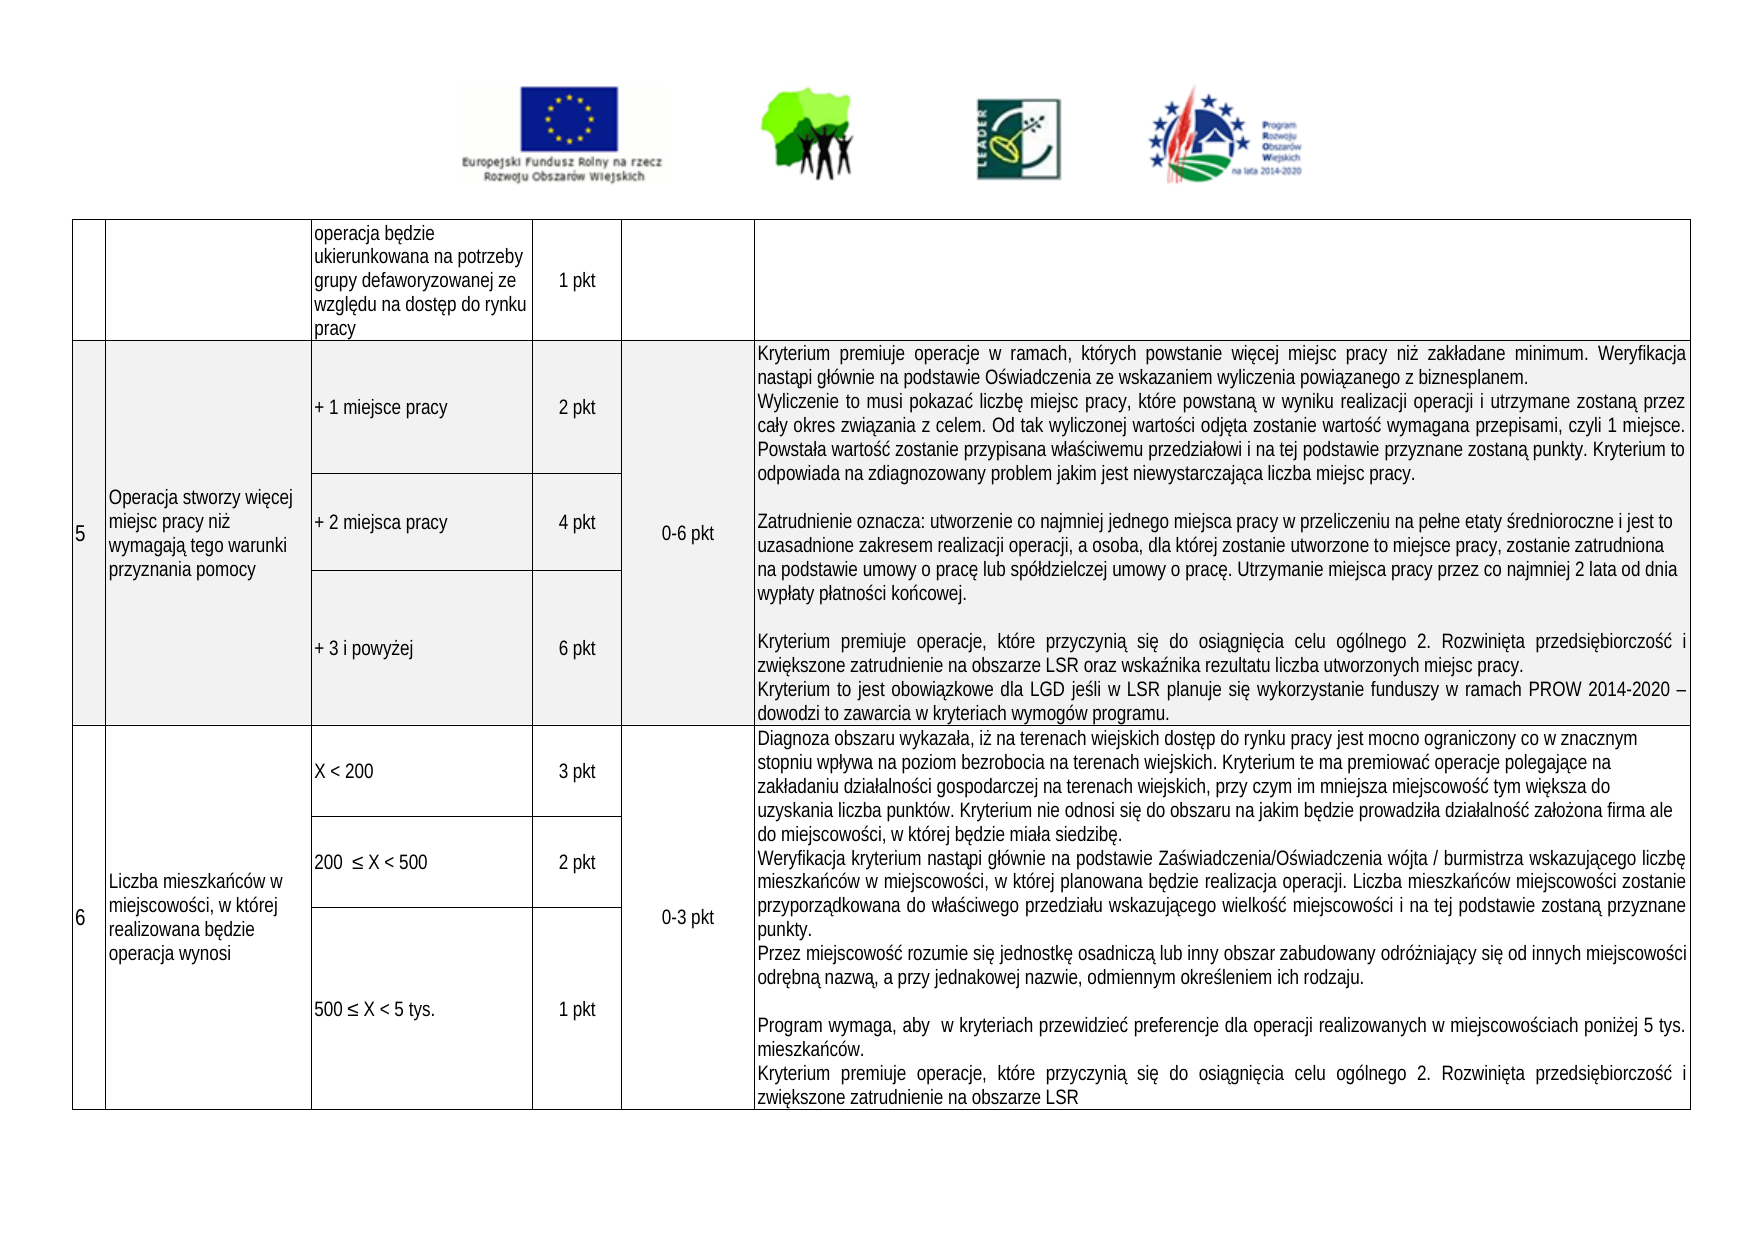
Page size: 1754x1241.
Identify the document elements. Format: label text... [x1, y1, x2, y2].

table_cell 3 pkt [533, 726, 621, 816]
table_cell 6 [73, 726, 105, 1109]
table_cell 5 [73, 341, 105, 724]
table_cell + 2 miejsca pracy [312, 474, 532, 570]
table_cell + 3 i powyżej [312, 571, 532, 724]
table_cell Operacja stworzy więcej miejsc pracy niż wymagają tego warunki przyznania pomocy [106, 341, 311, 724]
table_cell Kryterium premiuje operacje w ramach, których powstanie więcej miejsc pracy niż zakładane minimum. Weryfikacja nastąpi głównie na podstawie Oświadczenia ze wskazaniem wyliczenia powiązanego z biznesplanem. Wyliczenie to musi pokazać liczbę miejsc pracy, które powstaną w wyniku realizacji operacji i utrzymane zostaną przez cały okres związania z celem. Od tak wyliczonej wartości odjęta zostanie wartość wymagana przepisami, czyli 1 miejsce. Powstała wartość zostanie przypisana właściwemu przedziałowi i na tej podstawie przyznane zostaną punkty. Kryterium to odpowiada na zdiagnozowany problem jakim jest niewystarczająca liczba miejsc pracy. Zatrudnienie oznacza: utworzenie co najmniej jednego miejsca pracy w przeliczeniu na pełne etaty średnioroczne i jest to uzasadnione zakresem realizacji operacji, a osoba, dla której zostanie utworzone to miejsce pracy, zostanie zatrudniona na podstawie umowy o pracę lub spółdzielczej umowy o pracę. Utrzymanie miejsca pracy przez co najmniej 2 lata od dnia wypłaty płatności końcowej. Kryterium premiuje operacje, które przyczynią się do osiągnięcia celu ogólnego 2. Rozwinięta przedsiębiorczość i zwiększone zatrudnienie na obszarze LSR oraz wskaźnika rezultatu liczba utworzonych miejsc pracy. Kryterium to jest obowiązkowe dla LGD jeśli w LSR planuje się wykorzystanie funduszy w ramach PROW 2014-2020 – dowodzi to zawarcia w kryteriach wymogów programu. [755, 341, 1690, 724]
table_cell 500 ≤ X < 5 tys. [312, 908, 532, 1109]
table_cell 0-6 pkt [622, 341, 754, 724]
table_cell 1 pkt [533, 220, 621, 340]
table_cell 2 pkt [533, 341, 621, 473]
table_cell 4 pkt [533, 474, 621, 570]
table_cell 0-3 pkt [622, 726, 754, 1109]
table_cell 6 pkt [533, 571, 621, 724]
table_cell 2 pkt [533, 817, 621, 907]
table_cell Diagnoza obszaru wykazała, iż na terenach wiejskich dostęp do rynku pracy jest mocno ograniczony co w znacznym stopniu wpływa na poziom bezrobocia na terenach wiejskich. Kryterium te ma premiować operacje polegające na zakładaniu działalności gospodarczej na terenach wiejskich, przy czym im mniejsza miejscowość tym większa do uzyskania liczba punktów. Kryterium nie odnosi się do obszaru na jakim będzie prowadziła działalność założona firma ale do miejscowości, w której będzie miała siedzibę. Weryfikacja kryterium nastąpi głównie na podstawie Zaświadczenia/Oświadczenia wójta / burmistrza wskazującego liczbę mieszkańców w miejscowości, w której planowana będzie realizacja operacji. Liczba mieszkańców miejscowości zostanie przyporządkowana do właściwego przedziału wskazującego wielkość miejscowości i na tej podstawie zostaną przyznane punkty. Przez miejscowość rozumie się jednostkę osadniczą lub inny obszar zabudowany odróżniający się od innych miejscowości odrębną nazwą, a przy jednakowej nazwie, odmiennym określeniem ich rodzaju. Program wymaga, aby w kryteriach przewidzieć preferencje dla operacji realizowanych w miejscowościach poniżej 5 tys. mieszkańców. Kryterium premiuje operacje, które przyczynią się do osiągnięcia celu ogólnego 2. Rozwinięta przedsiębiorczość i zwiększone zatrudnienie na obszarze LSR [755, 726, 1690, 1109]
table_cell operacja będzie ukierunkowana na potrzeby grupy defaworyzowanej ze względu na dostęp do rynku pracy [312, 220, 532, 340]
table_cell Liczba mieszkańców w miejscowości, w której realizowana będzie operacja wynosi [106, 726, 311, 1109]
table_cell X < 200 [312, 726, 532, 816]
table_cell 1 pkt [533, 908, 621, 1109]
table_cell 200 ≤ X < 500 [312, 817, 532, 907]
table_cell + 1 miejsce pracy [312, 341, 532, 473]
picture [425, 73, 1329, 191]
